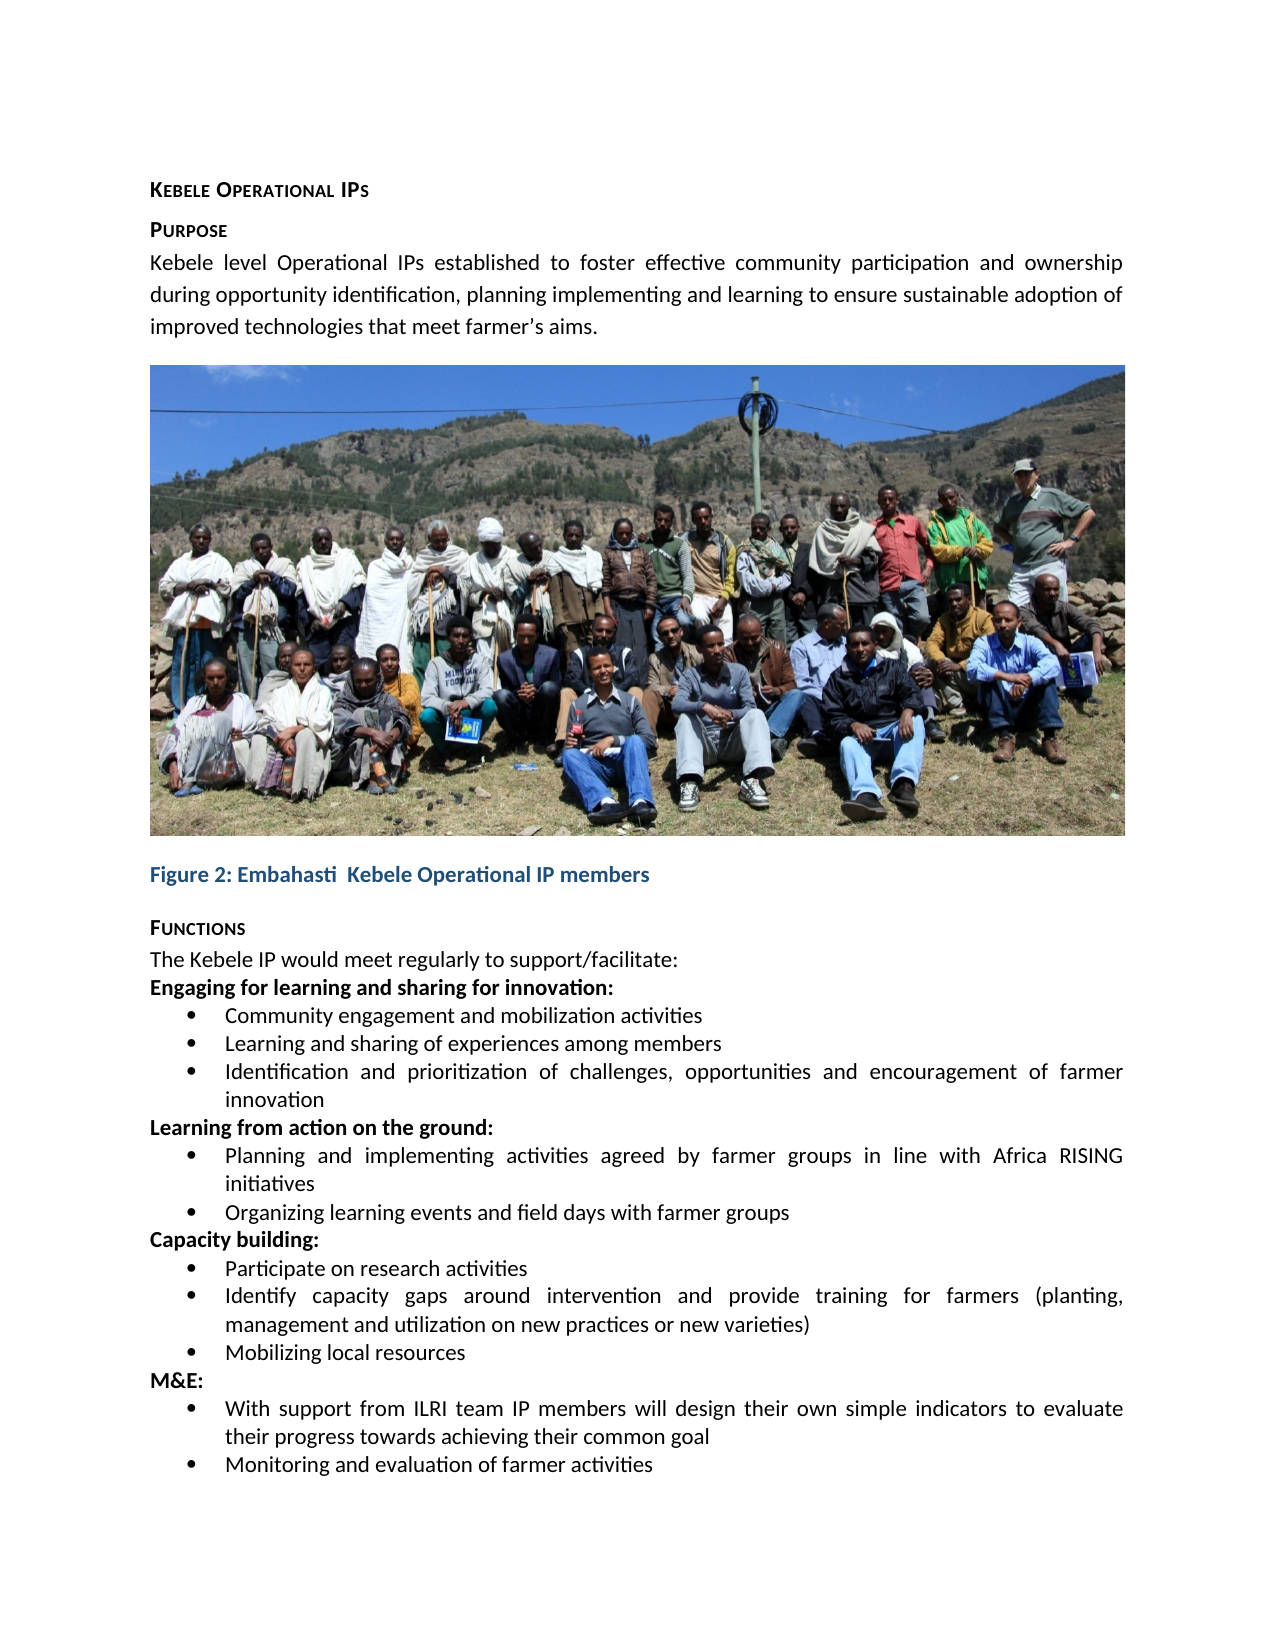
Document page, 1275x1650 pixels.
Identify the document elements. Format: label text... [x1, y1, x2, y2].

list Identification and prioritization of challenges, opportunities and encouragement of farmer innovation [187, 1057, 1125, 1113]
list Learning and sharing of experiences among members [187, 1029, 1125, 1057]
text Kebele Operational IPs [150, 175, 1125, 203]
list Organizing learning events and field days with farmer groups [187, 1198, 1125, 1226]
list Planning and implementing activities agreed by farmer groups in line with Africa RISING initiatives [187, 1142, 1125, 1198]
text The Kebele IP would meet regularly to support/facilitate: [150, 945, 1125, 973]
text Figure 2: Embahasti Kebele Operational IP members [150, 860, 1125, 888]
list Community engagement and mobilization activities [187, 1001, 1125, 1029]
list Identify capacity gaps around intervention and provide training for farmers (planting, management and utilization on new practices or new varieties) [187, 1282, 1125, 1338]
text Kebele level Operational IPs established to foster effective community participation and ownership during opportunity identification, planning implementing and learning to ensure sustainable adoption of improved technologies that meet farmer’s aims. [150, 248, 1125, 340]
text Functions [150, 913, 1125, 941]
list With support from ILRI team IP members will design their own simple indicators to evaluate their progress towards achieving their common goal [187, 1394, 1125, 1450]
text Engaging for learning and sharing for innovation: [150, 973, 1125, 1001]
text Purpose [150, 216, 1125, 243]
text Capacity building: [150, 1226, 1125, 1254]
list Mobilizing local resources [187, 1338, 1125, 1366]
list Monitoring and evaluation of farmer activities [187, 1450, 1125, 1478]
list Participate on research activities [187, 1254, 1125, 1282]
text Learning from action on the ground: [150, 1113, 1125, 1142]
picture [150, 365, 1125, 836]
text M&E: [150, 1366, 1125, 1394]
